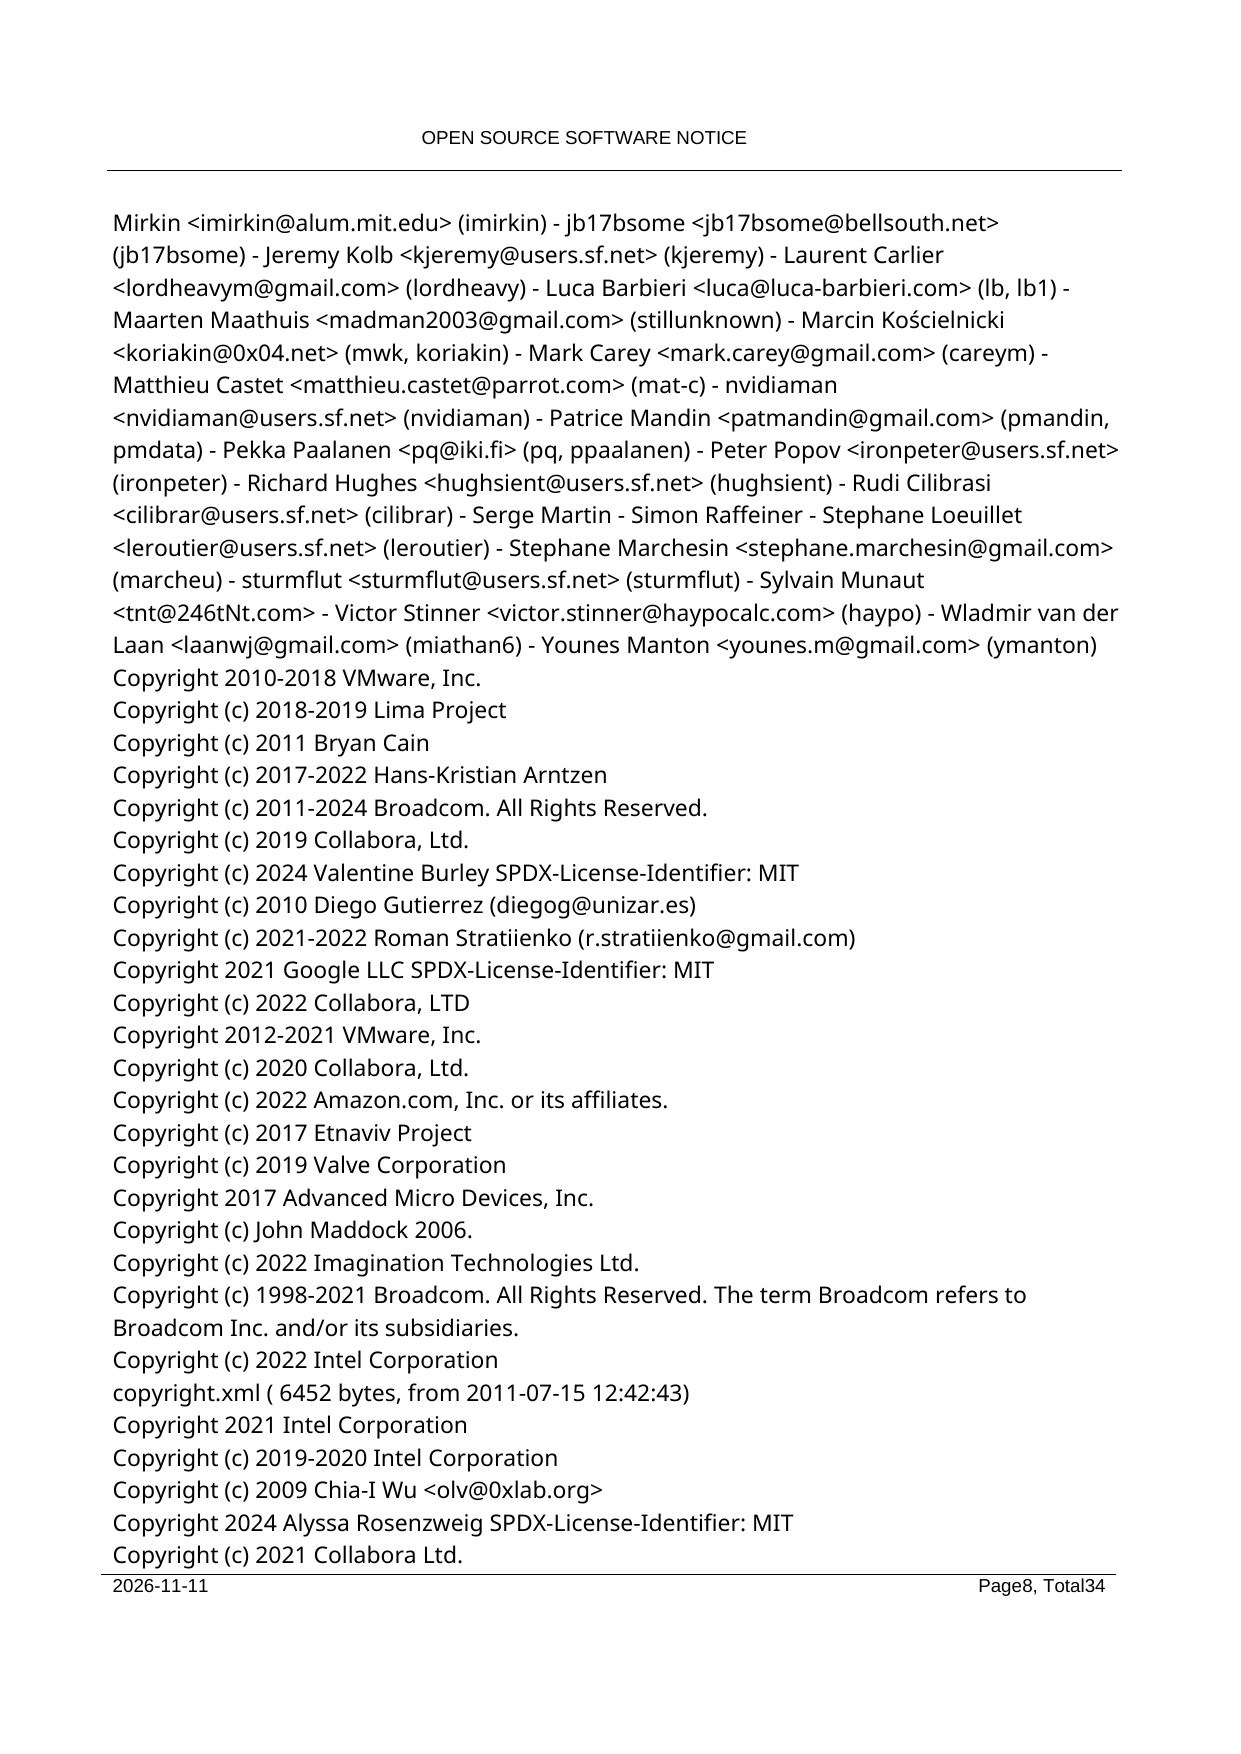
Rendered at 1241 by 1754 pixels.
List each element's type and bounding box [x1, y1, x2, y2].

text [112, 206, 1128, 1571]
